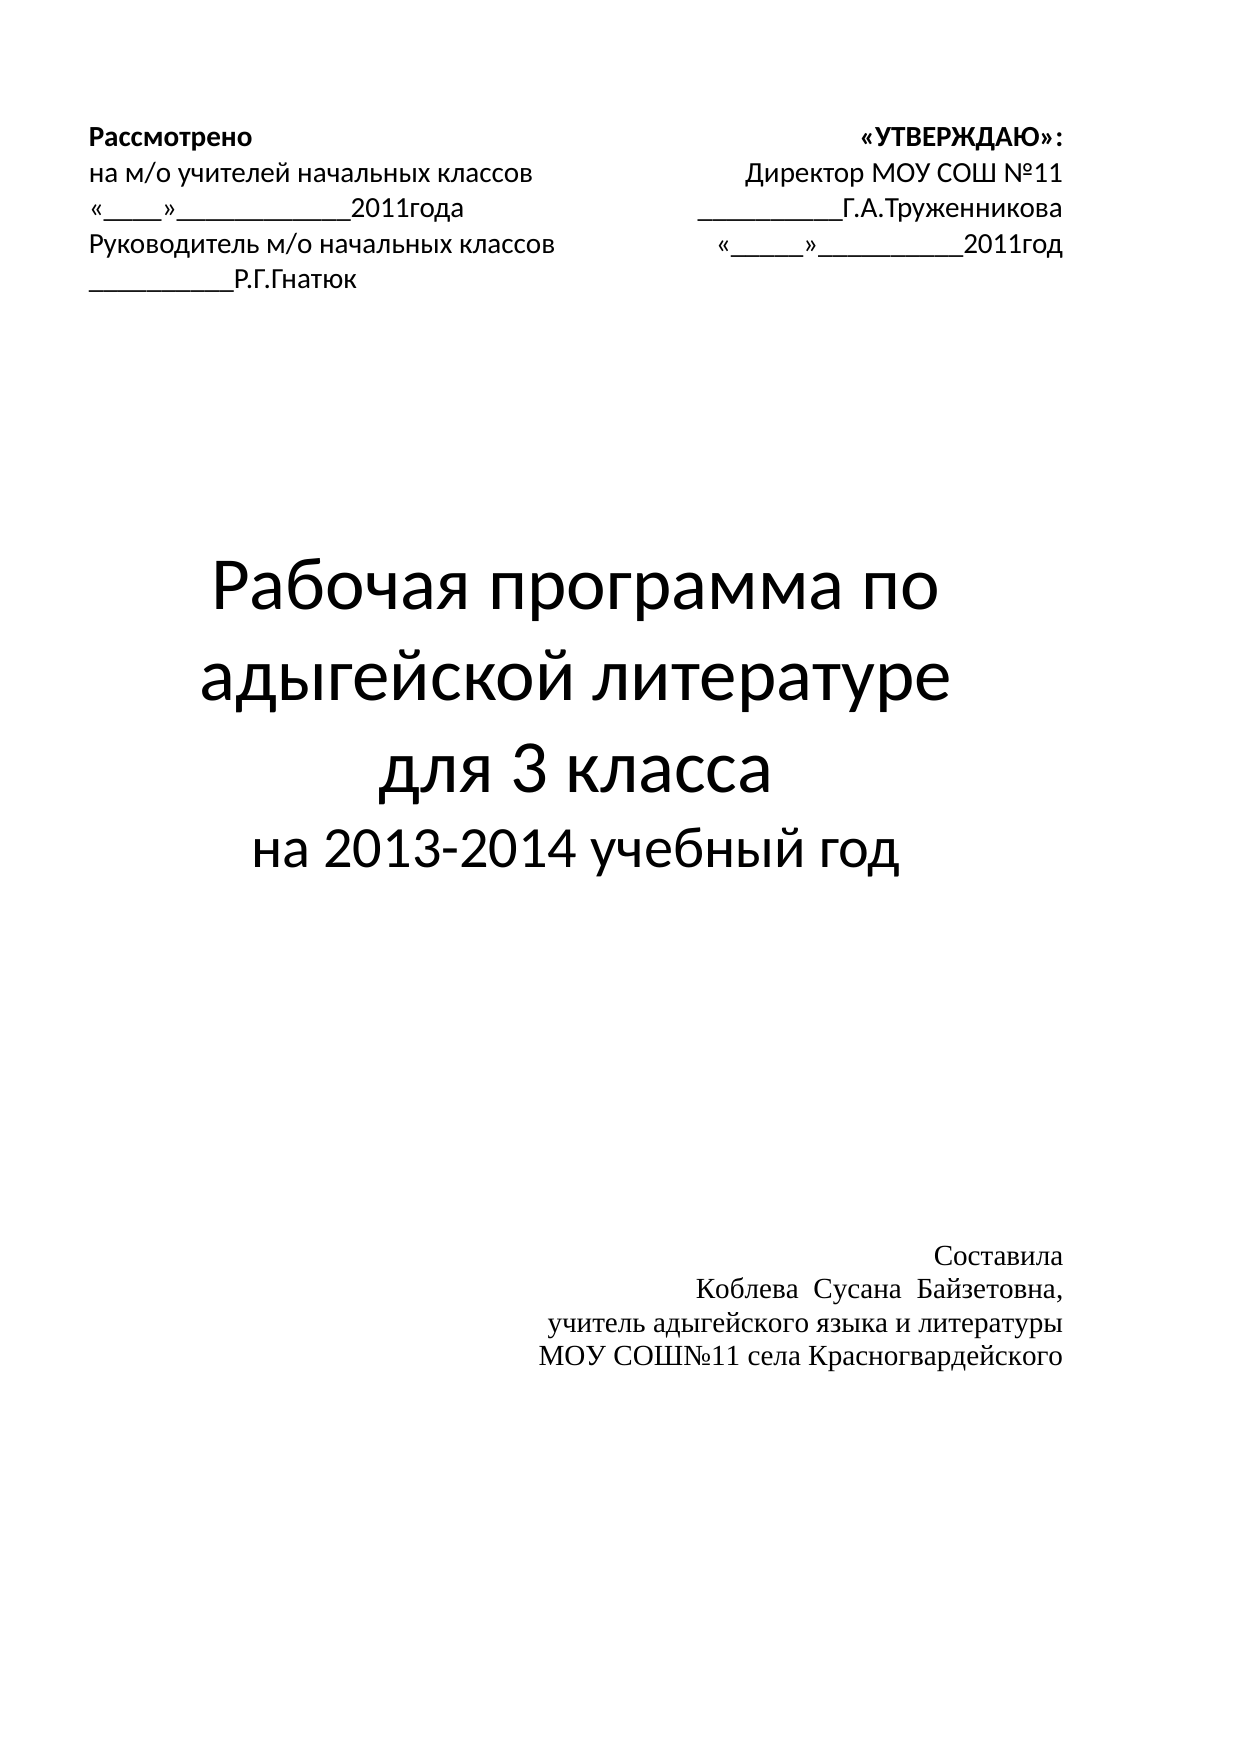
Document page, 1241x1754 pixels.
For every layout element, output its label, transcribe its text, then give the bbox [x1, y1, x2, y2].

text Коблева Сусана Байзетовна, [88, 1271, 1063, 1305]
table_header «УТВЕРЖДАЮ»: Директор МОУ СОШ №11 __________Г.А.Труженникова «_____»__________2011год [578, 118, 1074, 324]
text Рабочая программа по адыгейской литературе [88, 536, 1063, 719]
text Составила [88, 1238, 1063, 1271]
text для 3 класса [88, 719, 1063, 811]
text учитель адыгейского языка и литературы [88, 1305, 1063, 1338]
text на 2013-2014 учебный год [88, 811, 1063, 882]
table_header Рассмотрено на м/о учителей начальных классов «____»____________2011года Руководитель м/о начальных классов __________Р.Г.Гнатюк [77, 118, 578, 324]
text МОУ СОШ№11 села Красногвардейского [88, 1338, 1063, 1372]
